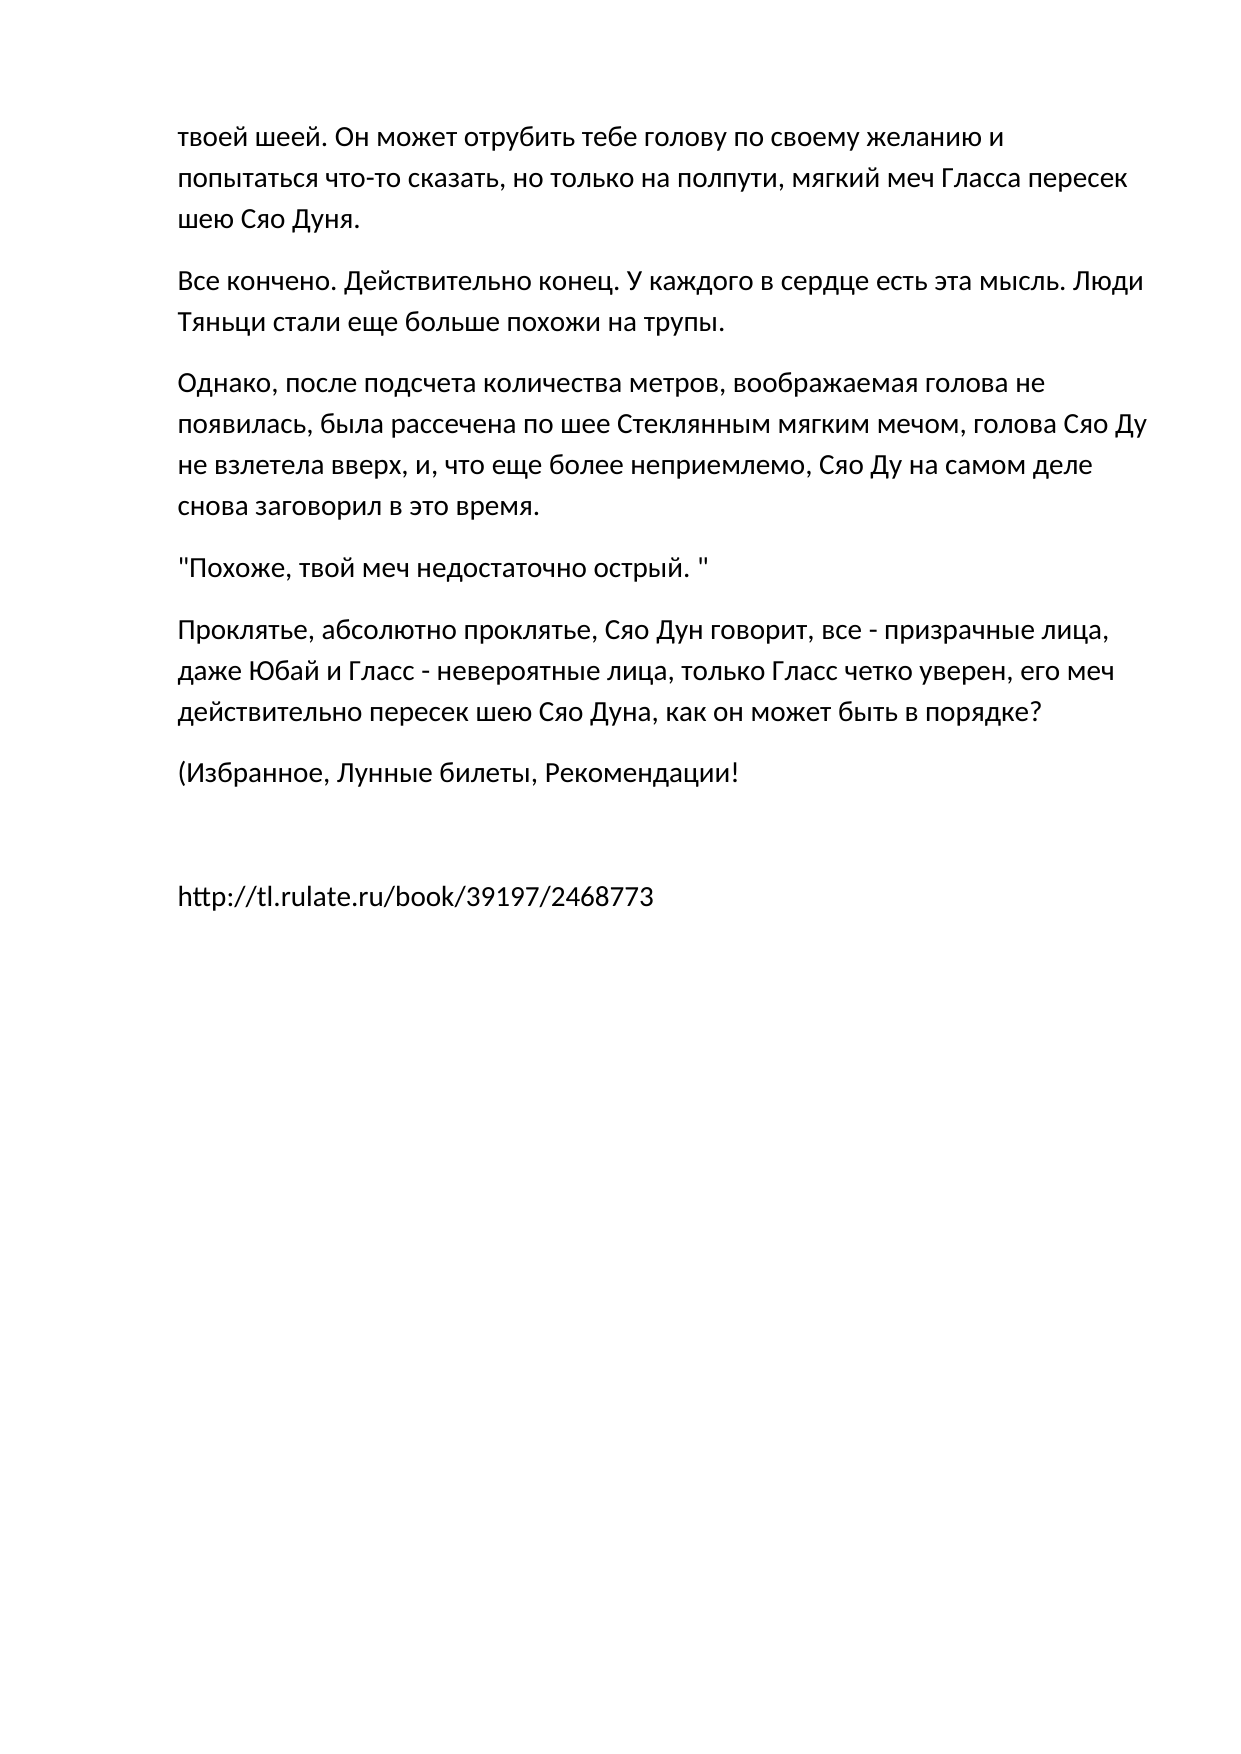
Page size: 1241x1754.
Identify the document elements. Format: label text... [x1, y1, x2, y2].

text Все кончено. Действительно конец. У каждого в сердце есть эта мысль. Люди Тяньци стали еще больше похожи на трупы. [177, 262, 1152, 338]
text Проклятье, абсолютно проклятье, Сяо Дун говорит, все - призрачные лица, даже Юбай и Гласс - невероятные лица, только Гласс четко уверен, его меч действительно пересек шею Сяо Дуна, как он может быть в порядке? [177, 611, 1152, 728]
text Однако, после подсчета количества метров, воображаемая голова не появилась, была рассечена по шее Стеклянным мягким мечом, голова Сяо Ду не взлетела вверх, и, что еще более неприемлемо, Сяо Ду на самом деле снова заговорил в это время. [177, 364, 1152, 523]
text http://tl.rulate.ru/book/39197/2468773 [177, 878, 1152, 914]
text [177, 118, 1152, 236]
text (Избранное, Лунные билеты, Рекомендации! [177, 754, 1152, 790]
text "Похоже, твой меч недостаточно острый. " [177, 549, 1152, 585]
